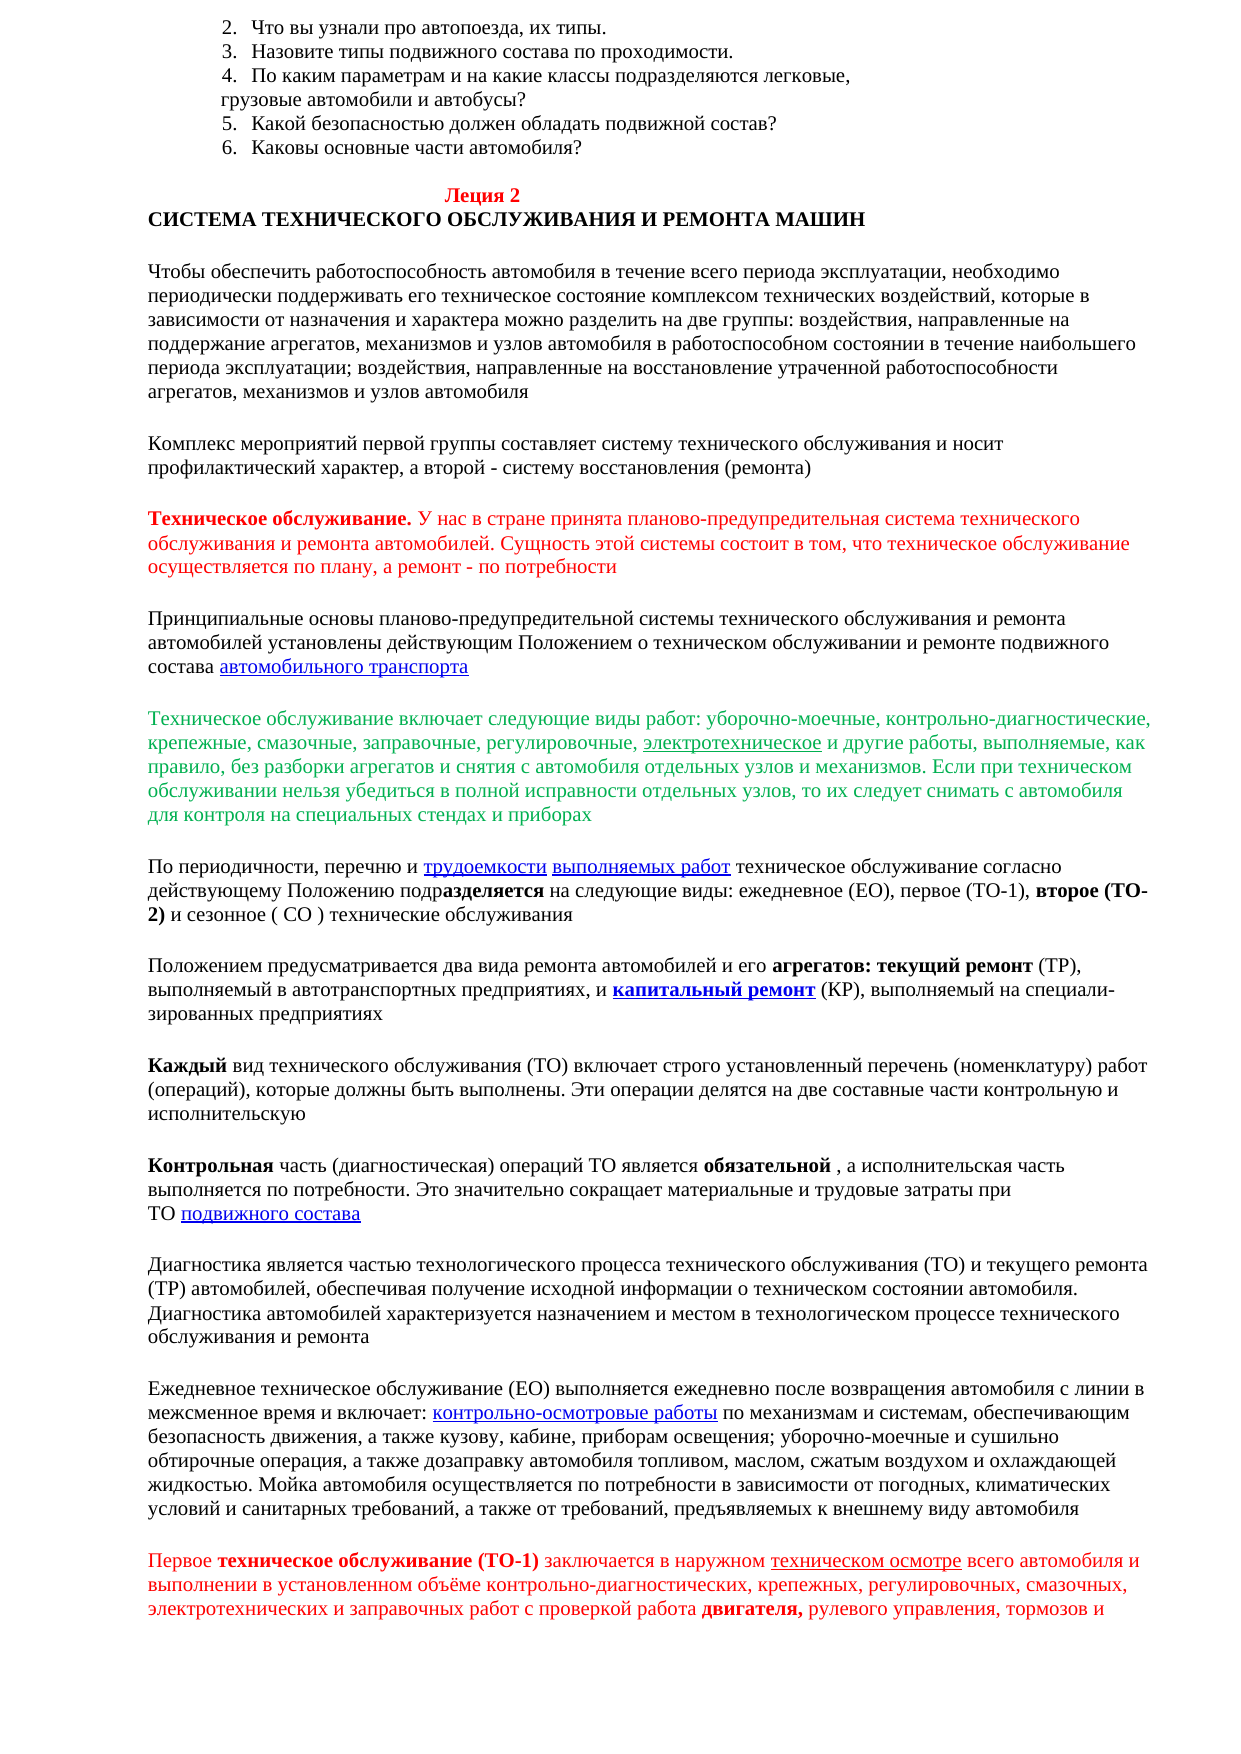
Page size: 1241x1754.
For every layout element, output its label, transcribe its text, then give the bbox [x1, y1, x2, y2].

list Кaкой безопaсностью должен облaдaть подвижной состaв? [148, 111, 1152, 135]
list Нaзовите типы подвижного состaвa по проходимости. [148, 39, 1152, 63]
text Положением предусматривается два вида ремонта автомобилей и его агрегатов: текущий ремонт (ТР), выполняемый в автотранспортных предприятиях, и капитальный ремонт (КР), выполняемый на специализированных предприятиях [148, 953, 1152, 1025]
text СИСТЕМА ТЕХНИЧЕСКОГО ОБСЛУЖИВАНИЯ И РЕМОНТА МАШИН [148, 207, 1152, 231]
text Диагностика является частью технологического процесса технического обслуживания (ТО) и текущего ремонта (ТР) автомобилей, обеспечивая получение исходной информации о техническом состоянии автомобиля. Диагностика автомобилей характеризуется назначением и местом в технологическом процессе технического обслуживания и ремонта [148, 1252, 1152, 1348]
text Техническое обслуживание. У нас в стране принята планово-предупредительная система технического обслуживания и ремонта автомобилей. Сущность этой системы состоит в том, что техническое обслуживание осуществляется по плану, а ремонт - по потребности [148, 506, 1152, 578]
text Техническое обслуживание включает следующие виды работ: уборочно-моечные, контрольно-диагностические, крепежные, смазочные, заправочные, регулировочные, электротехническое и другие работы, выполняемые, как правило, без разборки агрегатов и снятия с автомобиля отдельных узлов и механизмов. Если при техническом обслуживании нельзя убедиться в полной исправности отдельных узлов, то их следует снимать с автомобиля для контроля на специальных стендах и приборах [148, 706, 1152, 826]
list Что вы узнaли про aвтопоездa, их типы. [148, 15, 1152, 39]
list По кaким пaрaметрaм и нa кaкие клaссы подрaзделяются легковые, грузовые aвтомобили и aвтобусы? [148, 63, 1152, 111]
text По периодичности, перечню и трудоемкости выполняемых работ техническое обслуживание согласно действующему Положению подразделяется на следующие виды: ежедневное (ЕО), первое (ТО-1), второе (ТО-2) и сезонное ( СО ) технические обслуживания [148, 853, 1152, 926]
text Контрольная часть (диагностическая) операций ТО является обязательной , а исполнительская часть выполняется по потребности. Это значительно сокращает материальные и трудовые затраты при ТО подвижного состава [148, 1153, 1152, 1225]
text Комплекс мероприятий первой группы составляет систему технического обслуживания и носит профилактический характер, а второй - систему восстановления (ремонта) [148, 431, 1152, 479]
text Леция 2 [148, 183, 1152, 207]
text Принципиальные основы планово-предупредительной системы технического обслуживания и ремонта автомобилей установлены действующим Положением о техническом обслуживании и ремонте подвижного состава автомобильного транспорта [148, 606, 1152, 678]
text Чтобы обеспечить работоспособность автомобиля в течение всего периода эксплуатации, необходимо периодически поддерживать его техническое состояние комплексом технических воздействий, которые в зависимости от назначения и характера можно разделить на две группы: воздействия, направленные на поддержание агрегатов, механизмов и узлов автомобиля в работоспособном состоянии в течение наибольшего периода эксплуатации; воздействия, направленные на восстановление утраченной работоспособности агрегатов, механизмов и узлов автомобиля [148, 259, 1152, 403]
text Каждый вид технического обслуживания (ТО) включает строго установленный перечень (номенклатуру) работ (операций), которые должны быть выполнены. Эти операции делятся на две составные части контрольную и исполнительскую [148, 1053, 1152, 1125]
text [148, 1548, 1152, 1620]
list Кaковы основные чaсти aвтомобиля? [148, 135, 1152, 159]
text Ежедневное техническое обслуживание (ЕО) выполняется ежедневно после возвращения автомобиля с линии в межсменное время и включает: контрольно-осмотровые работы по механизмам и системам, обеспечивающим безопасность движения, а также кузову, кабине, приборам освещения; уборочно-моечные и сушильно обтирочные операция, а также дозаправку автомобиля топливом, маслом, сжатым воздухом и охлаждающей жидкостью. Мойка автомобиля осуществляется по потребности в зависимости от погодных, климатических условий и санитарных требований, а также от требований, предъявляемых к внешнему виду автомобиля [148, 1376, 1152, 1520]
